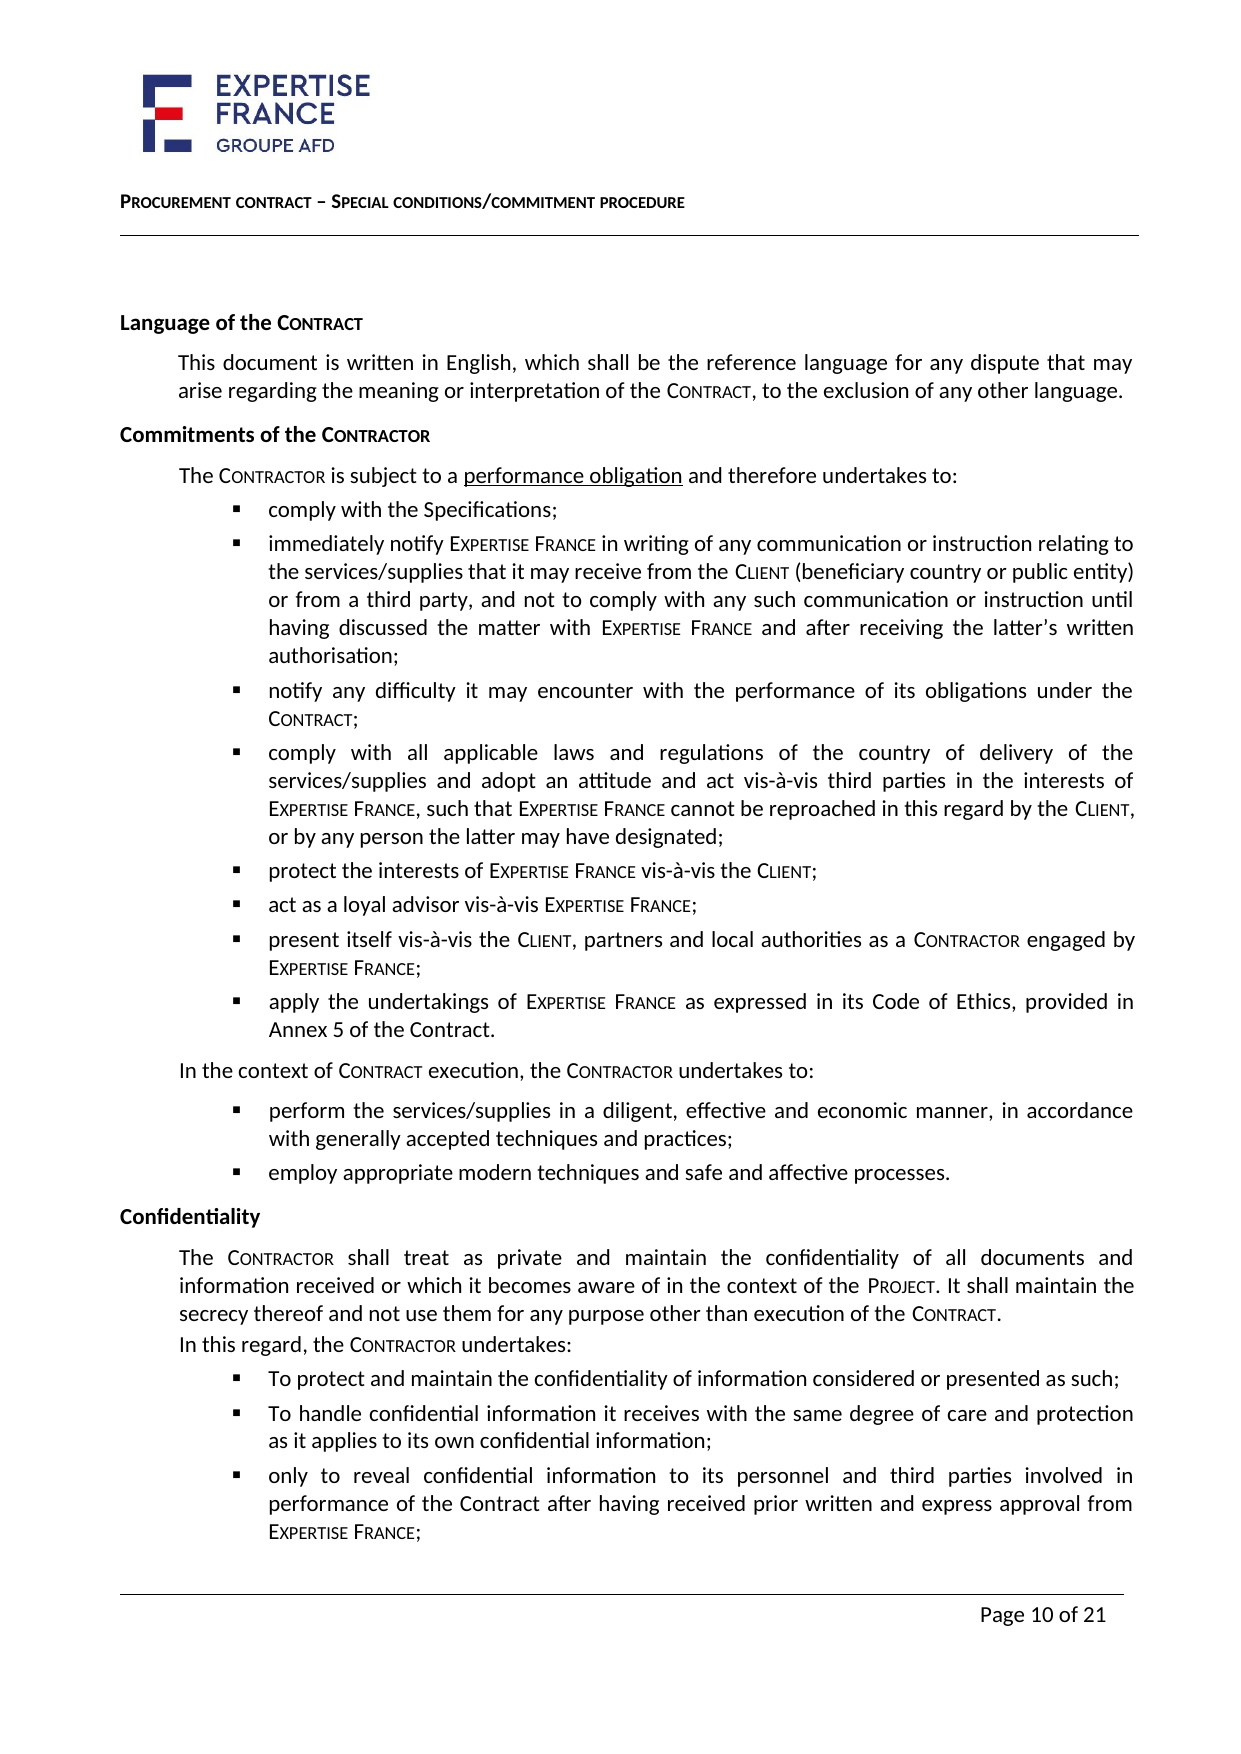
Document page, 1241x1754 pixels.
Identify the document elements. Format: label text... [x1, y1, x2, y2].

list In the context of Contract execution, the Contractor undertakes to: [179, 1056, 1135, 1084]
list notify any difficulty it may encounter with the performance of its obligations under the Contract; [231, 676, 1135, 732]
list perform the services/supplies in a diligent, effective and economic manner, in accordance with generally accepted techniques and practices; [231, 1096, 1135, 1152]
subtitle Commitments of the Contractor [120, 417, 1135, 448]
subtitle Language of the Contract [120, 305, 1135, 336]
list To protect and maintain the confidentiality of information considered or presented as such; [231, 1364, 1135, 1392]
list only to reveal confidential information to its personnel and third parties involved in performance of the Contract after having received prior written and express approval from Expertise France; [231, 1461, 1135, 1545]
list apply the undertakings of Expertise France as expressed in its Code of Ethics, provided in Annex 5 of the Contract. [231, 987, 1135, 1043]
subtitle Confidentiality [120, 1199, 1135, 1230]
list comply with the Specifications; [231, 495, 1135, 523]
text This document is written in English, which shall be the reference language for any dispute that may arise regarding the meaning or interpretation of the Contract, to the exclusion of any other language. [178, 348, 1135, 404]
list protect the interests of Expertise France vis-à-vis the Client; [231, 856, 1135, 884]
list employ appropriate modern techniques and safe and affective processes. [231, 1158, 1135, 1187]
list present itself vis-à-vis the Client, partners and local authorities as a Contractor engaged by Expertise France; [231, 925, 1135, 981]
text The Contractor shall treat as private and maintain the confidentiality of all documents and information received or which it becomes aware of in the context of the Project. It shall maintain the secrecy thereof and not use them for any purpose other than execution of the Contract. [179, 1243, 1135, 1327]
list act as a loyal advisor vis-à-vis Expertise France; [231, 891, 1135, 919]
picture [120, 41, 397, 183]
text In this regard, the Contractor undertakes: [120, 1327, 1135, 1358]
list The Contractor is subject to a performance obligation and therefore undertakes to: [179, 461, 1135, 489]
list immediately notify Expertise France in writing of any communication or instruction relating to the services/supplies that it may receive from the Client (beneficiary country or public entity) or from a third party, and not to comply with any such communication or instruction until having discussed the matter with Expertise France and after receiving the latter’s written authorisation; [231, 529, 1135, 669]
list To handle confidential information it receives with the same degree of care and protection as it applies to its own confidential information; [231, 1399, 1135, 1455]
list comply with all applicable laws and regulations of the country of delivery of the services/supplies and adopt an attitude and act vis-à-vis third parties in the interests of Expertise France, such that Expertise France cannot be reproached in this regard by the Client, or by any person the latter may have designated; [231, 738, 1135, 850]
